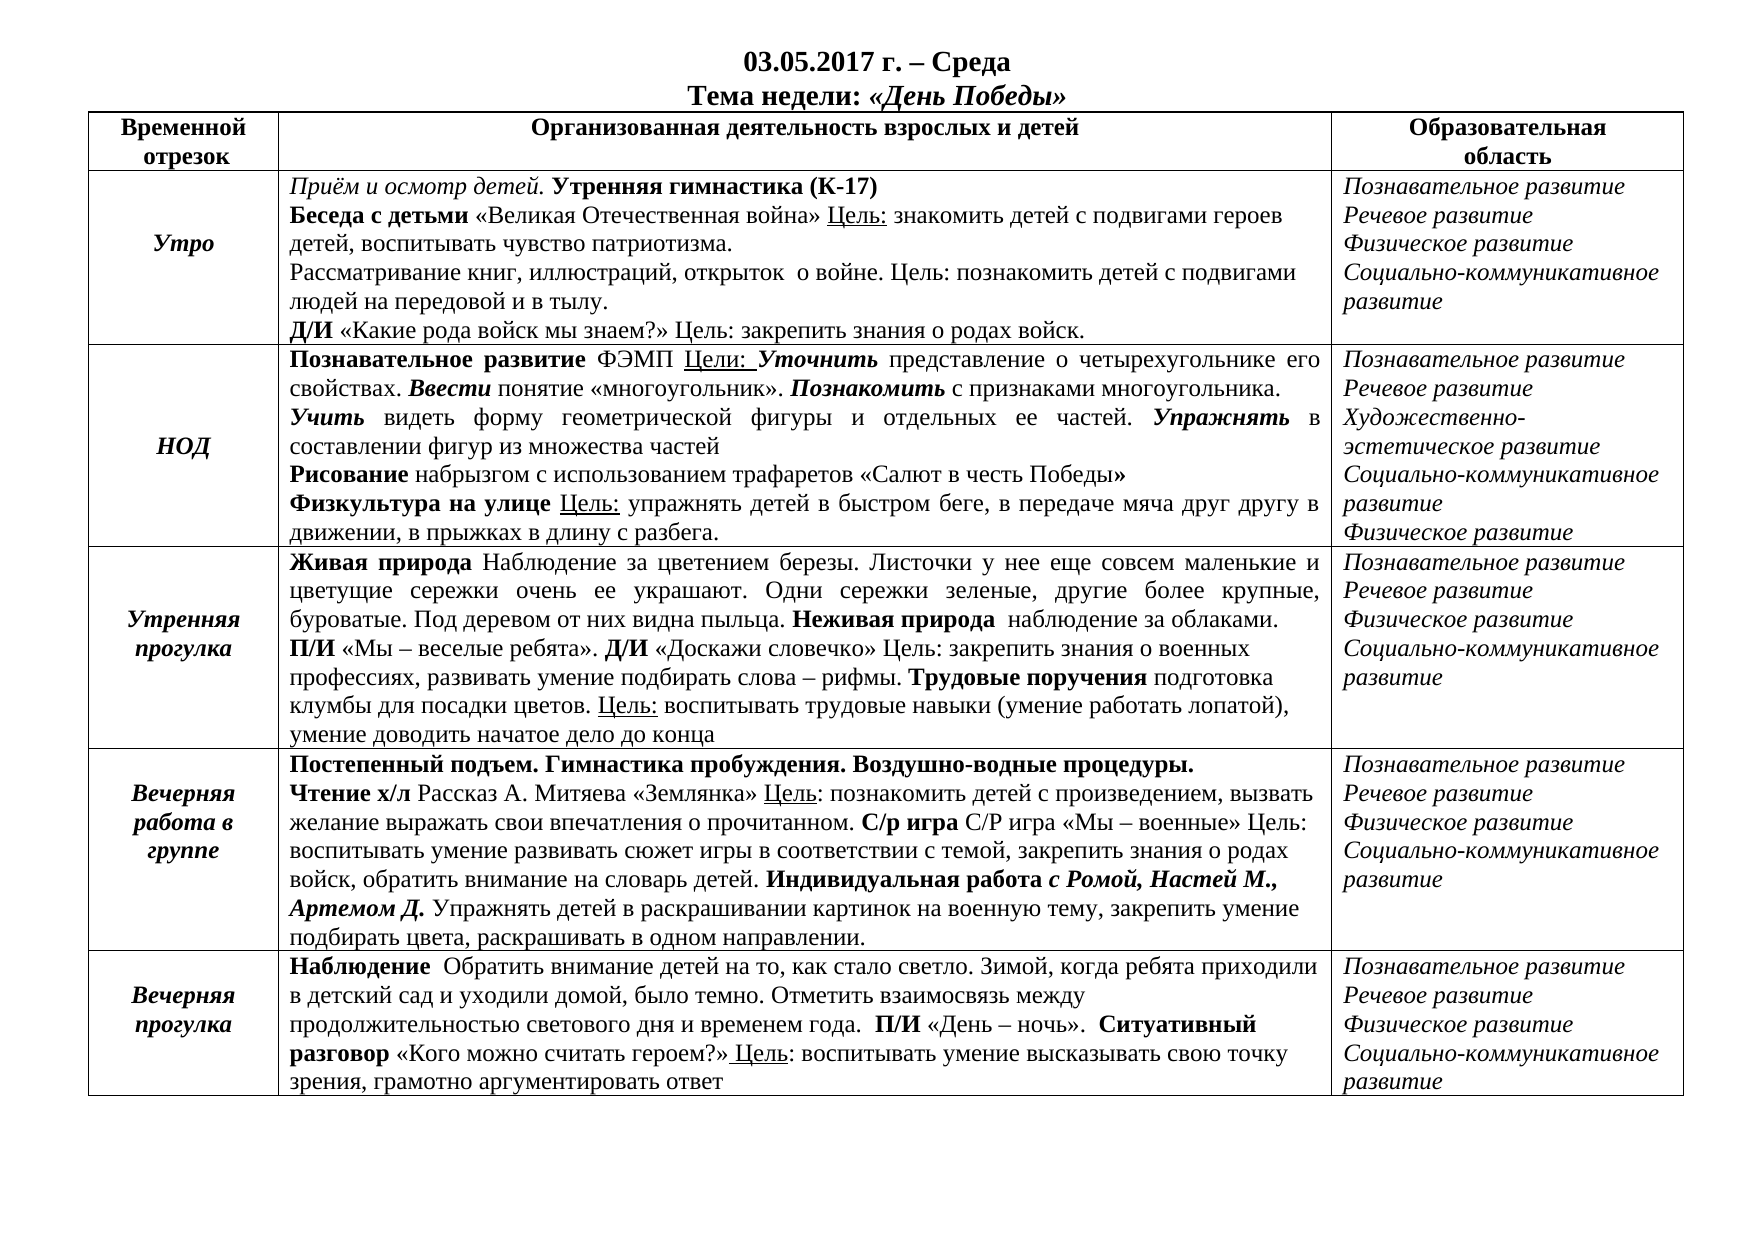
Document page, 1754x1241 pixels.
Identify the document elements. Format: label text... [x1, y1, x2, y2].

table_cell Утро [89, 171, 278, 343]
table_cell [1332, 951, 1683, 1095]
table_cell Вечерняя прогулка [89, 951, 278, 1095]
table_header Временной отрезок [89, 113, 278, 170]
table_cell Постепенный подъем. Гимнастика пробуждения. Воздушно-водные процедуры. Чтение х/л Рассказ А. Митяева «Землянка» Цель: познакомить детей с произведением, вызвать желание выражать свои впечатления о прочитанном. С/р игра С/Р игра «Мы – военные» Цель: воспитывать умение развивать сюжет игры в соответствии с темой, закрепить знания о родах войск, обратить внимание на словарь детей. Индивидуальная работа с Ромой, Настей М., Артемом Д. Упражнять детей в раскрашивании картинок на военную тему, закрепить умение подбирать цвета, раскрашивать в одном направлении. [279, 749, 1331, 950]
table_cell Вечерняя работа в группе [89, 749, 278, 950]
table_header Организованная деятельность взрослых и детей [279, 113, 1331, 170]
table_cell Живая природа Наблюдение за цветением березы. Листочки у нее еще совсем маленькие и цветущие сережки очень ее украшают. Одни сережки зеленые, другие более крупные, буроватые. Под деревом от них видна пыльца. Неживая природа наблюдение за облаками. П/И «Мы – веселые ребята». Д/И «Доскажи словечко» Цель: закрепить знания о военных профессиях, развивать умение подбирать слова – рифмы. Трудовые поручения подготовка клумбы для посадки цветов. Цель: воспитывать трудовые навыки (умение работать лопатой), умение доводить начатое дело до конца [279, 547, 1331, 748]
table_header Образовательная область [1332, 113, 1683, 170]
table_cell Наблюдение Обратить внимание детей на то, как стало светло. Зимой, когда ребята приходили в детский сад и уходили домой, было темно. Отметить взаимосвязь между продолжительностью светового дня и временем года. П/И «День – ночь». Ситуативный разговор «Кого можно считать героем?» Цель: воспитывать умение высказывать свою точку зрения, грамотно аргументировать ответ [279, 951, 1331, 1095]
table_cell Познавательное развитие ФЭМП Цели: Уточнить представление о четырехугольнике его свойствах. Ввести понятие «многоугольник». Познакомить с признаками многоугольника. Учить видеть форму геометрической фигуры и отдельных ее частей. Упражнять в составлении фигур из множества частей Рисование набрызгом с использованием трафаретов «Салют в честь Победы» Физкультура на улице Цель: упражнять детей в быстром беге, в передаче мяча друг другу в движении, в прыжках в длину с разбега. [279, 345, 1331, 546]
table_cell Познавательное развитие Речевое развитие Физическое развитие Социально-коммуникативное развитие [1332, 171, 1683, 343]
table_cell НОД [89, 345, 278, 546]
table_cell Приём и осмотр детей. Утренняя гимнастика (К-17) Беседа с детьми «Великая Отечественная война» Цель: знакомить детей с подвигами героев детей, воспитывать чувство патриотизма. Рассматривание книг, иллюстраций, открыток о войне. Цель: познакомить детей с подвигами людей на передовой и в тылу. Д/И «Какие рода войск мы знаем?» Цель: закрепить знания о родах войск. [279, 171, 1331, 343]
table_cell Познавательное развитие Речевое развитие Физическое развитие Социально-коммуникативное развитие [1332, 749, 1683, 950]
table_cell Утренняя прогулка [89, 547, 278, 748]
table_cell Познавательное развитие Речевое развитие Художественно-эстетическое развитие Социально-коммуникативное развитие Физическое развитие [1332, 345, 1683, 546]
text 03.05.2017 г. – Среда [118, 44, 1636, 78]
text Тема недели: «День Победы» [118, 78, 1636, 111]
table_cell Познавательное развитие Речевое развитие Физическое развитие Социально-коммуникативное развитие [1332, 547, 1683, 748]
